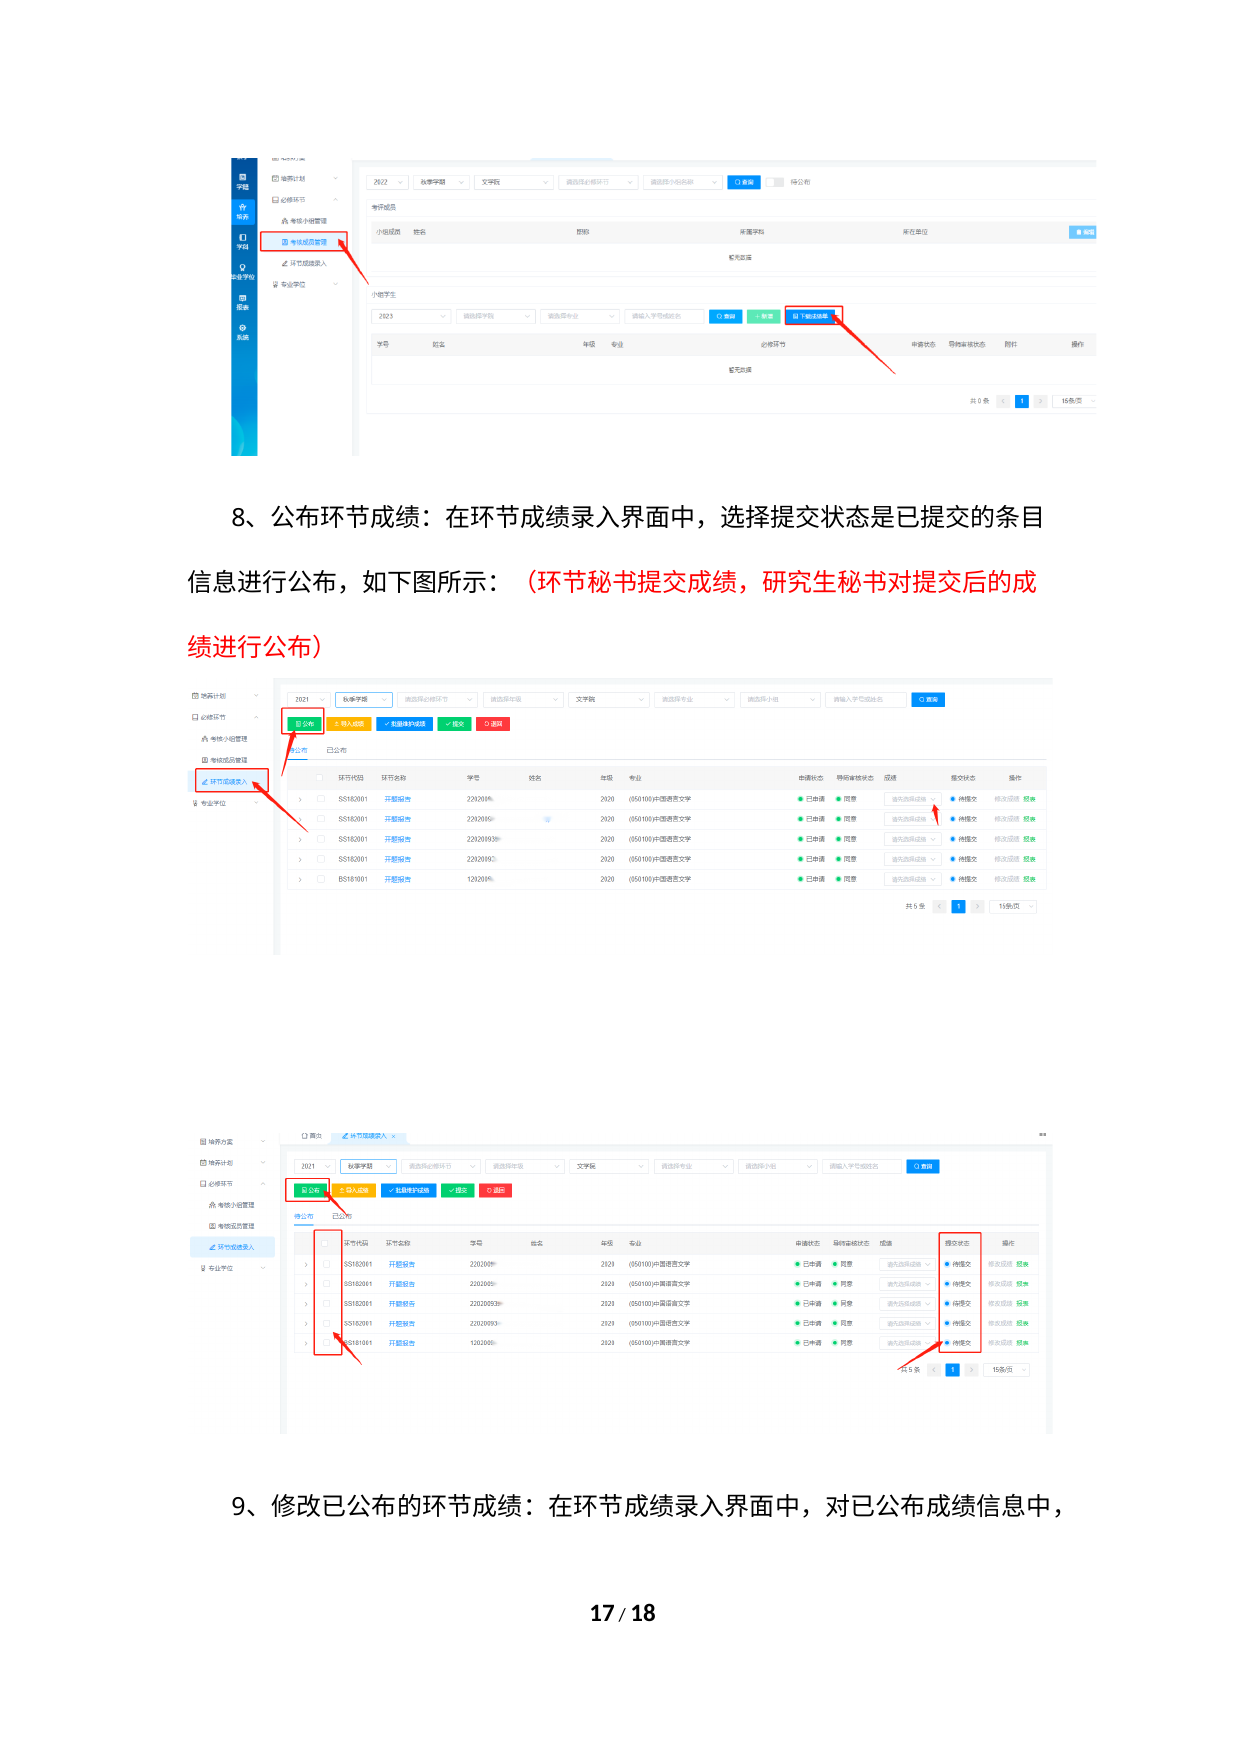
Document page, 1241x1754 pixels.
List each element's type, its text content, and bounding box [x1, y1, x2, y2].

picture [187, 1133, 1053, 1434]
picture [238, 335, 248, 339]
picture [231, 158, 1097, 456]
text 8、公布环节成绩：在环节成绩录入界面中，选择提交状态是已提交的条目信息进行公布，如下图所示：（环节秘书提交成绩，研究生秘书对提交后的成绩进行公布） [187, 483, 1053, 678]
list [187, 1472, 1053, 1537]
picture [187, 678, 1053, 955]
